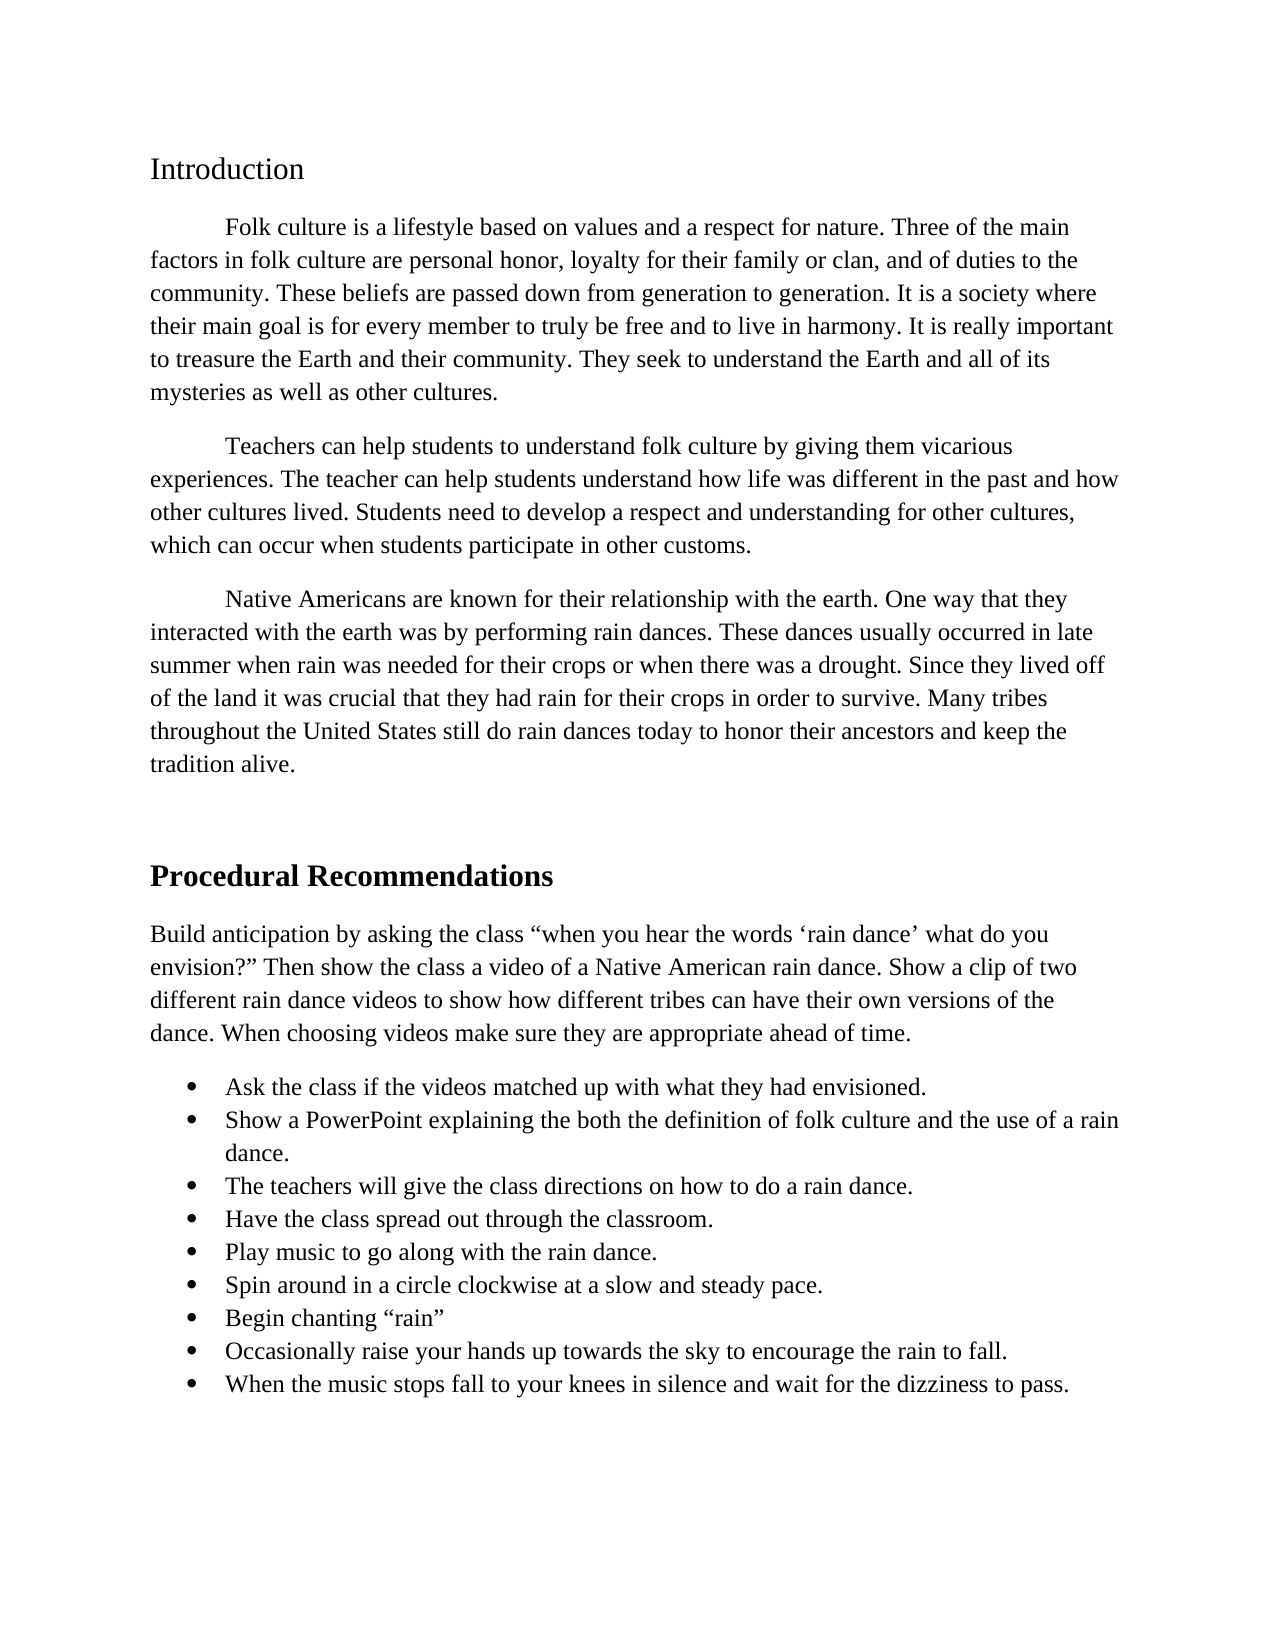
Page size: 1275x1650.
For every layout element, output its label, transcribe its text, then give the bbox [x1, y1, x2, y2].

list Ask the class if the videos matched up with what they had envisioned. [187, 1072, 1125, 1101]
list Have the class spread out through the classroom. [187, 1204, 1125, 1233]
list The teachers will give the class directions on how to do a rain dance. [187, 1171, 1125, 1199]
list Begin chanting “rain” [187, 1303, 1125, 1332]
list Play music to go along with the rain dance. [187, 1237, 1125, 1266]
list Spin around in a circle clockwise at a slow and steady pace. [187, 1270, 1125, 1299]
text Teachers can help students to understand folk culture by giving them vicarious experiences. The teacher can help students understand how life was different in the past and how other cultures lived. Students need to develop a respect and understanding for other cultures, which can occur when students participate in other customs. [150, 431, 1125, 559]
list Occasionally raise your hands up towards the sky to encourage the rain to fall. [187, 1336, 1125, 1365]
text Native Americans are known for their relationship with the earth. One way that they interacted with the earth was by performing rain dances. These dances usually occurred in late summer when rain was needed for their crops or when there was a drought. Since they lived off of the land it was crucial that they had rain for their crops in order to survive. Many tribes throughout the United States still do rain dances today to honor their ancestors and keep the tradition alive. [150, 584, 1125, 778]
text Folk culture is a lifestyle based on values and a respect for nature. Three of the main factors in folk culture are personal honor, loyalty for their family or clan, and of duties to the community. These beliefs are passed down from generation to generation. It is a society where their main goal is for every member to truly be free and to live in harmony. It is really important to treasure the Earth and their community. They seek to understand the Earth and all of its mysteries as well as other cultures. [150, 212, 1125, 406]
list When the music stops fall to your knees in silence and wait for the dizziness to pass. [187, 1369, 1125, 1398]
text Build anticipation by asking the class “when you hear the words ‘rain dance’ what do you envision?” Then show the class a video of a Native American rain dance. Show a clip of two different rain dance videos to show how different tribes can have their own versions of the dance. When choosing videos make sure they are appropriate ahead of time. [150, 919, 1125, 1047]
list Show a PowerPoint explaining the both the definition of folk culture and the use of a rain dance. [187, 1105, 1125, 1167]
text Introduction [150, 150, 1125, 186]
text Procedural Recommendations [150, 857, 1125, 893]
